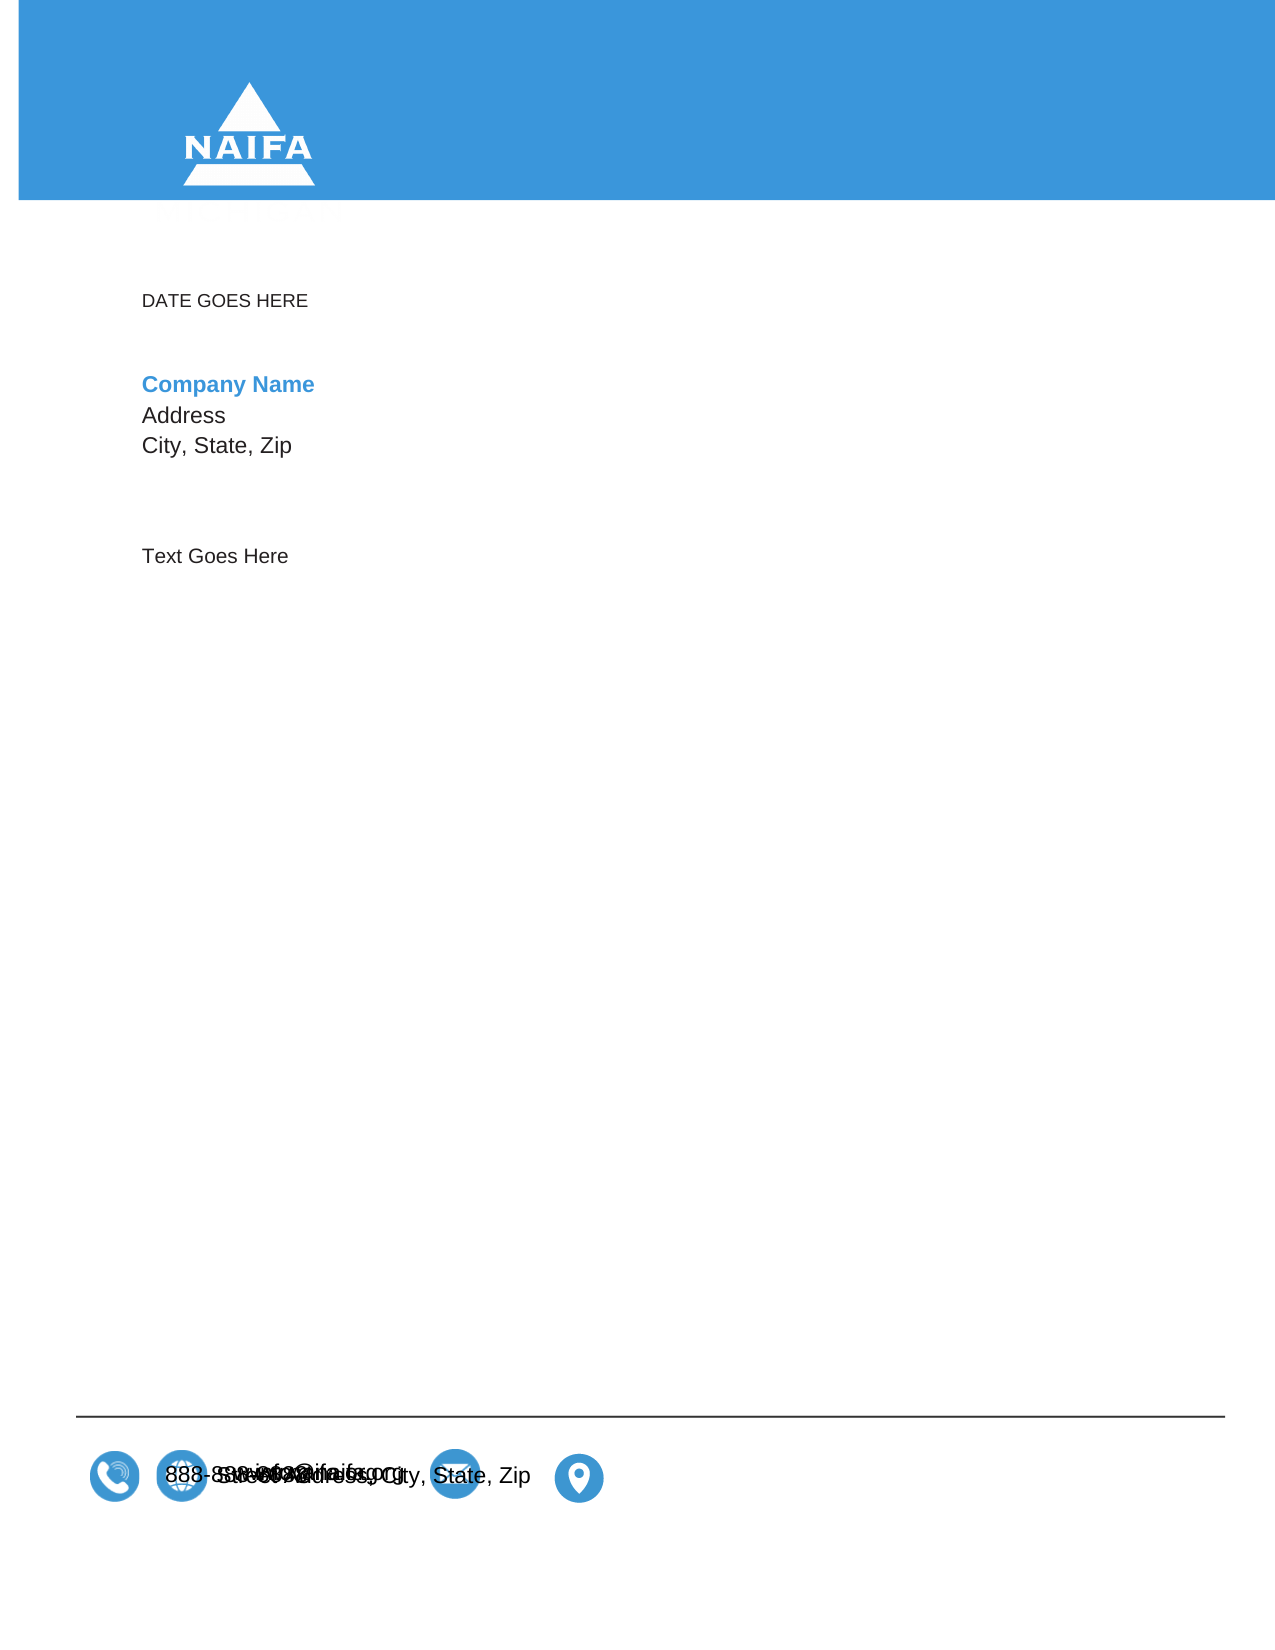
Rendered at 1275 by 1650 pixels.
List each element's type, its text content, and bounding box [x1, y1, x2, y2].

picture [430, 1449, 481, 1499]
picture [156, 1450, 208, 1502]
picture [554, 1453, 604, 1503]
subtitle DATE GOES HERE [142, 289, 1135, 311]
text Text Goes Here [142, 544, 1135, 568]
text City, State, Zip [142, 432, 1135, 458]
text Company Name Address [142, 311, 336, 428]
picture [156, 82, 342, 222]
picture [90, 1451, 140, 1502]
